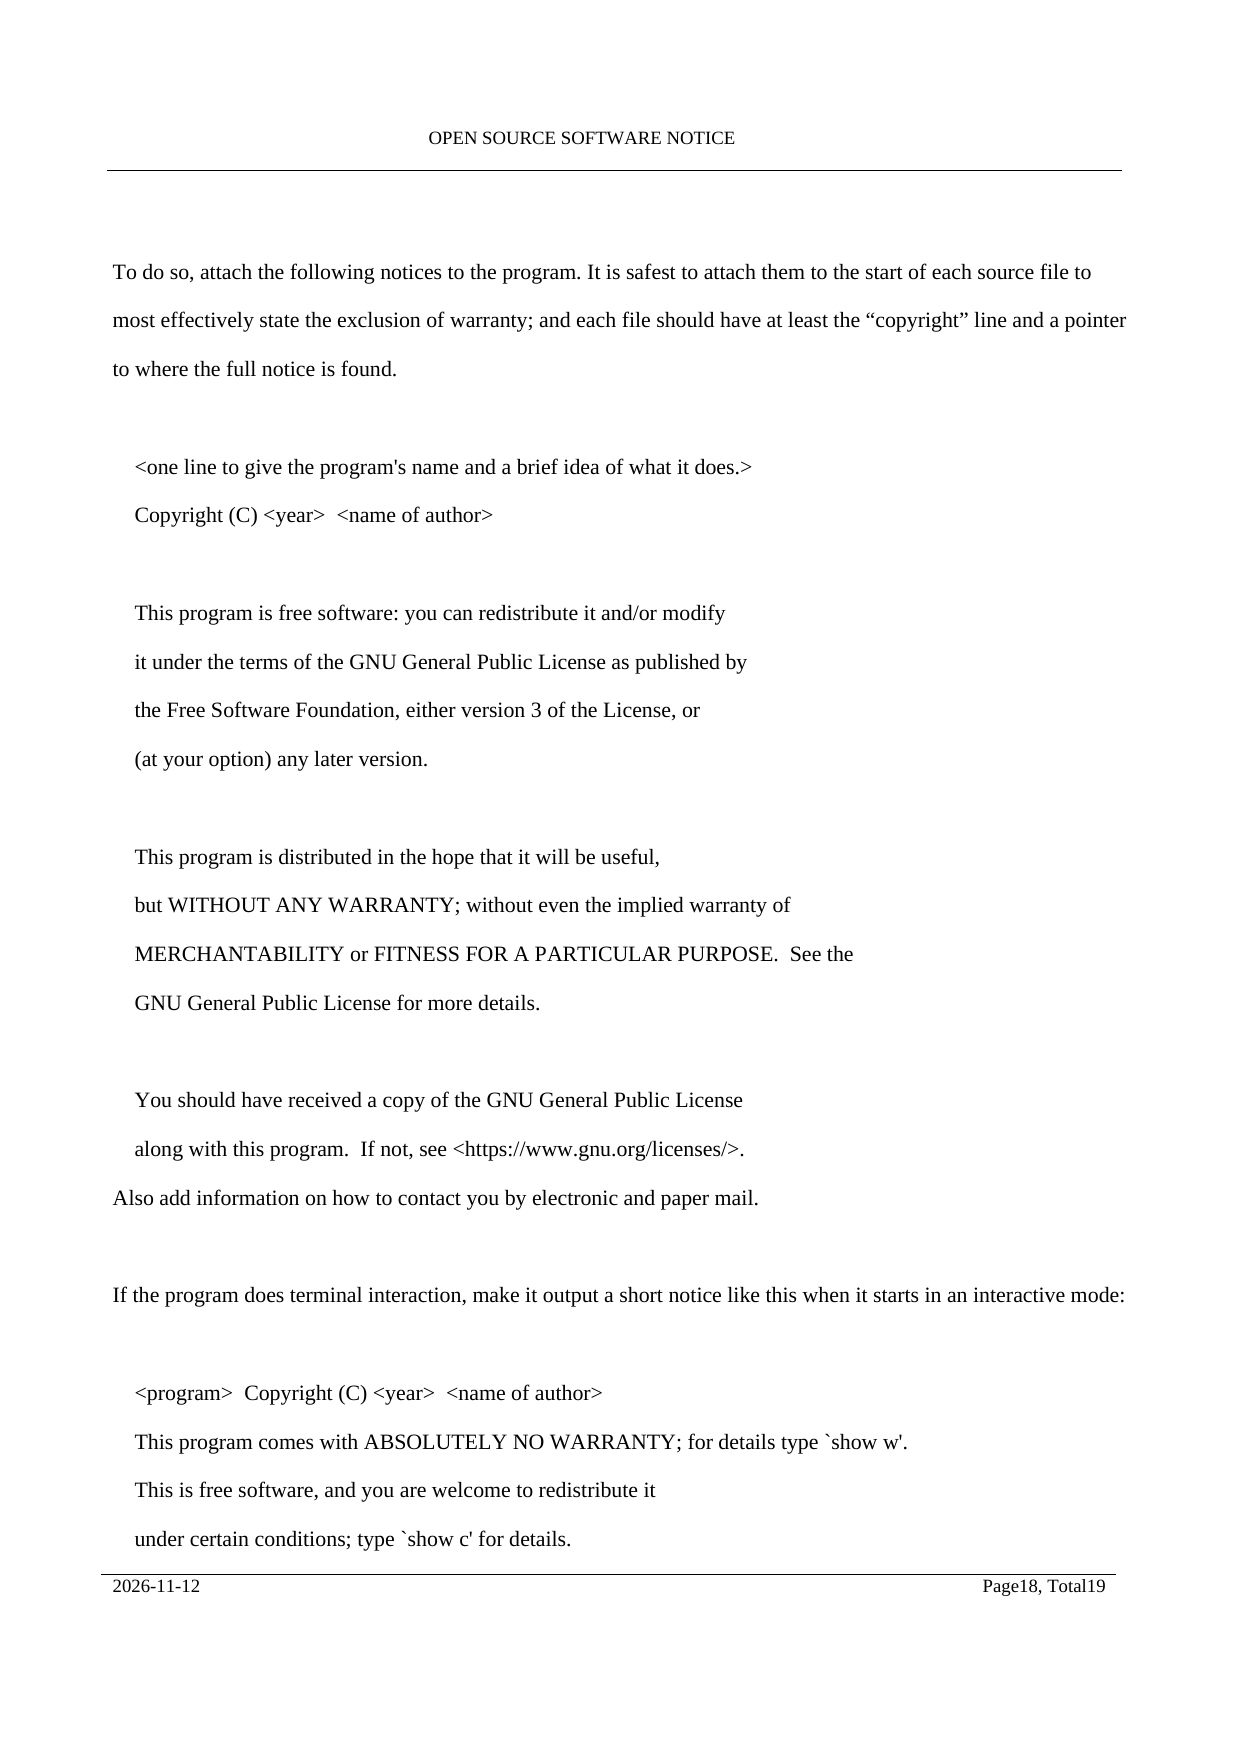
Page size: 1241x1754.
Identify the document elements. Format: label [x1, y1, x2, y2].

text [112, 206, 1128, 1555]
